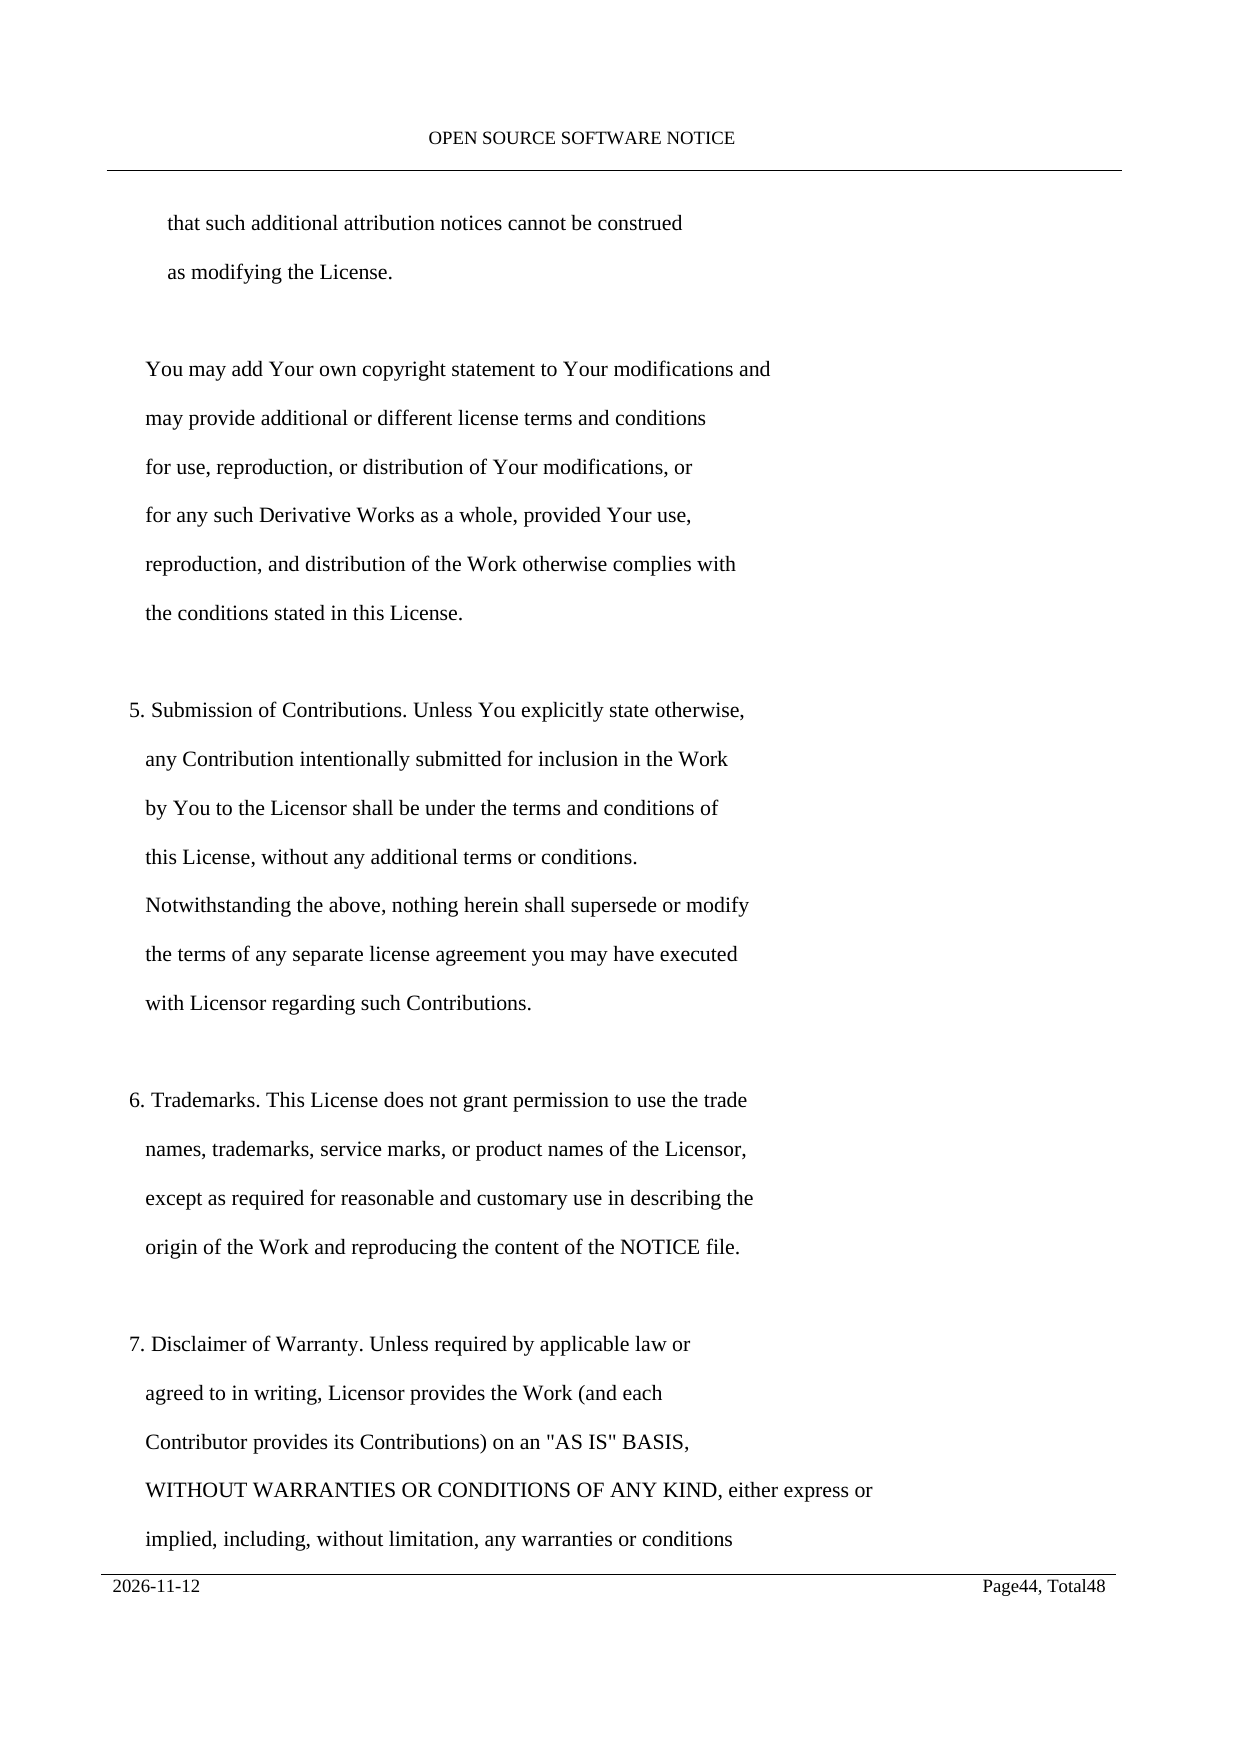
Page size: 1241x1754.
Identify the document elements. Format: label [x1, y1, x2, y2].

text [112, 206, 1128, 1555]
